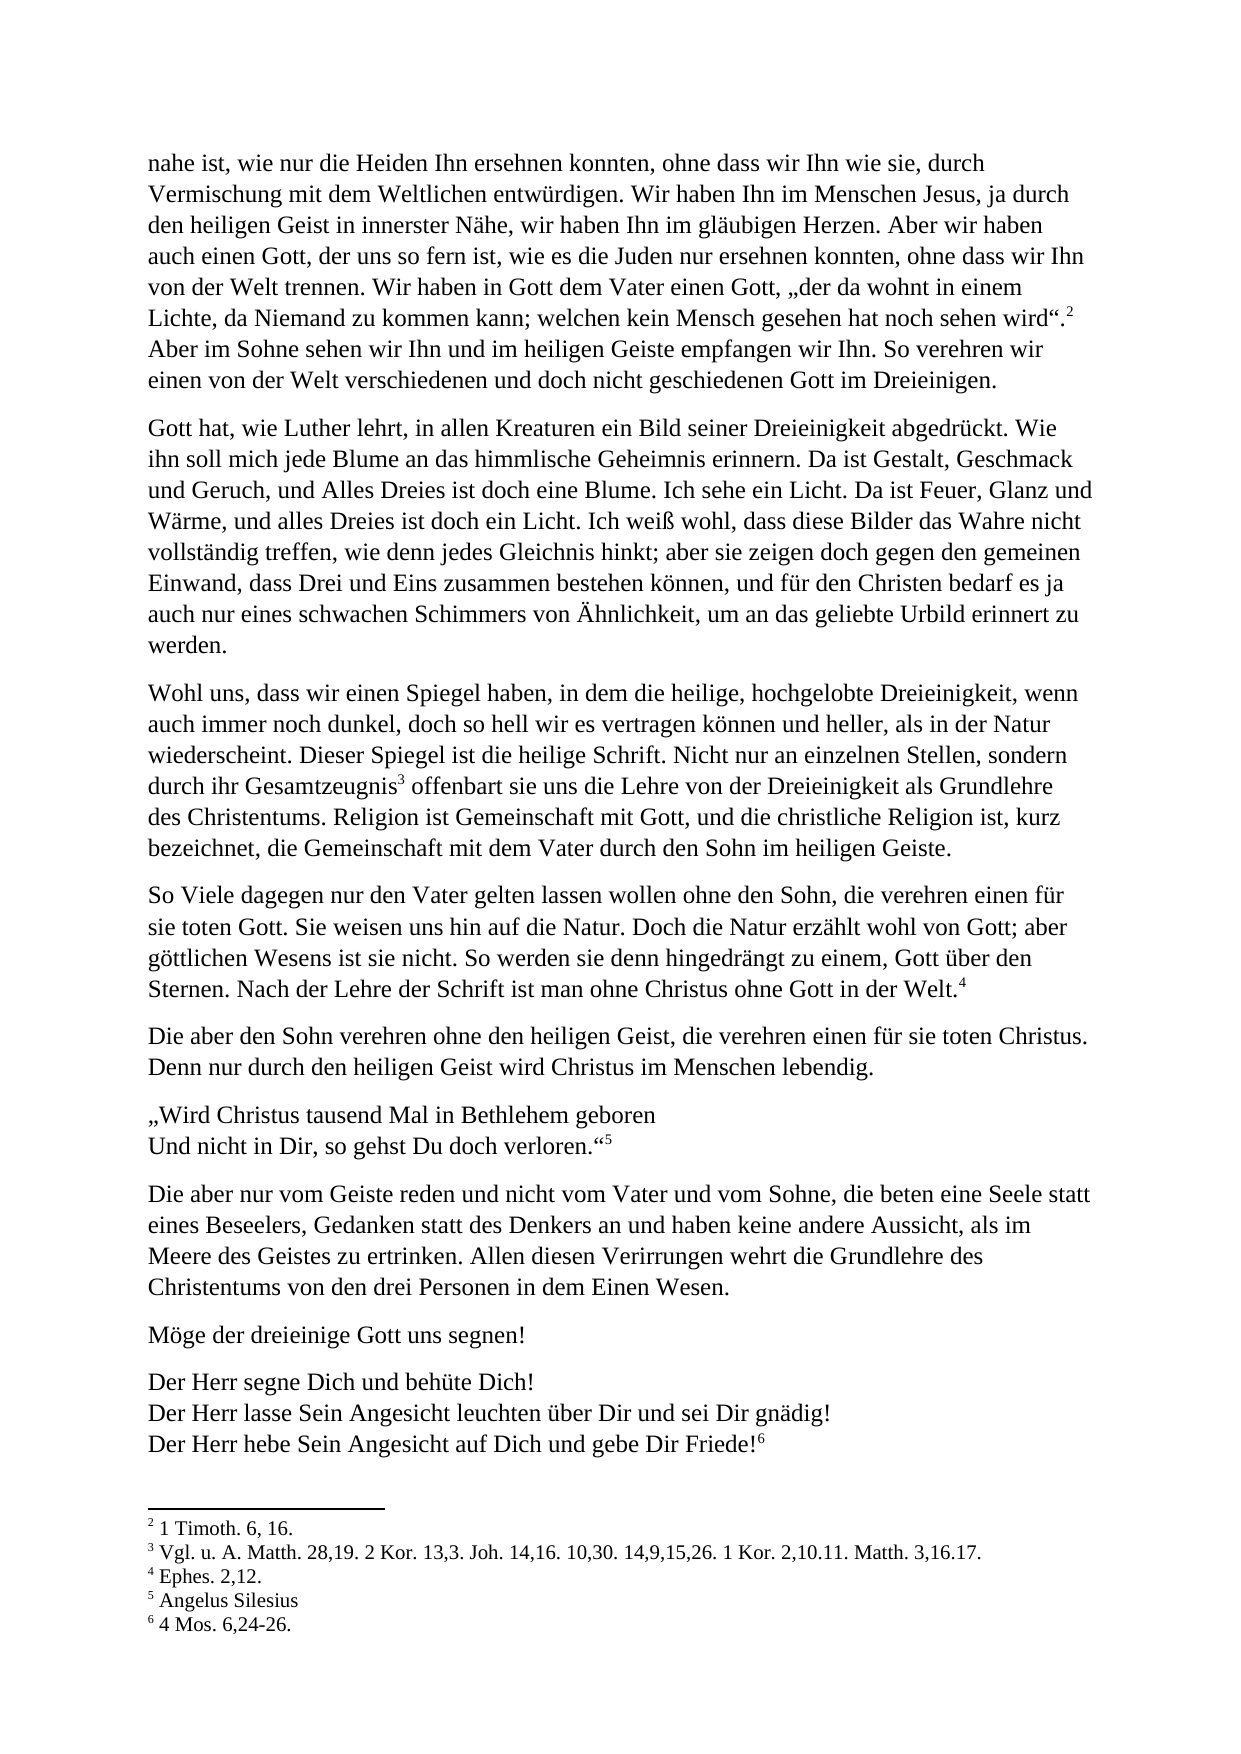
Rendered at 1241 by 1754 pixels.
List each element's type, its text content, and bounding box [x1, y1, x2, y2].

text Die aber den Sohn verehren ohne den heiligen Geist, die verehren einen für sie toten Christus. Denn nur durch den heiligen Geist wird Christus im Menschen lebendig. [148, 1021, 1093, 1081]
text Wohl uns, dass wir einen Spiegel haben, in dem die heilige, hochgelobte Dreieinigkeit, wenn auch immer noch dunkel, doch so hell wir es vertragen können und heller, als in der Natur wiederscheint. Dieser Spiegel ist die heilige Schrift. Nicht nur an einzelnen Stellen, sondern durch ihr Gesamtzeugnis offenbart sie uns die Lehre von der Dreieinigkeit als Grundlehre des Christentums. Religion ist Gemeinschaft mit Gott, und die christliche Religion ist, kurz bezeichnet, die Gemeinschaft mit dem Vater durch den Sohn im heiligen Geiste. [148, 678, 1093, 862]
text Möge der dreieinige Gott uns segnen! [148, 1320, 1093, 1348]
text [148, 148, 1093, 394]
text Der Herr segne Dich und behüte Dich! Der Herr lasse Sein Angesicht leuchten über Dir und sei Dir gnädig! Der Herr hebe Sein Angesicht auf Dich und gebe Dir Friede! [148, 1367, 1093, 1458]
text „Wird Christus tausend Mal in Bethlehem geboren Und nicht in Dir, so gehst Du doch verloren.“ [148, 1100, 1093, 1160]
text Gott hat, wie Luther lehrt, in allen Kreaturen ein Bild seiner Dreieinigkeit abgedrückt. Wie ihn soll mich jede Blume an das himmlische Geheimnis erinnern. Da ist Gestalt, Geschmack und Geruch, und Alles Dreies ist doch eine Blume. Ich sehe ein Licht. Da ist Feuer, Glanz und Wärme, und alles Dreies ist doch ein Licht. Ich weiß wohl, dass diese Bilder das Wahre nicht vollständig treffen, wie denn jedes Gleichnis hinkt; aber sie zeigen doch gegen den gemeinen Einwand, dass Drei und Eins zusammen bestehen können, und für den Christen bedarf es ja auch nur eines schwachen Schimmers von Ähnlichkeit, um an das geliebte Urbild erinnert zu werden. [148, 413, 1093, 659]
text So Viele dagegen nur den Vater gelten lassen wollen ohne den Sohn, die verehren einen für sie toten Gott. Sie weisen uns hin auf die Natur. Doch die Natur erzählt wohl von Gott; aber göttlichen Wesens ist sie nicht. So werden sie denn hingedrängt zu einem, Gott über den Sternen. Nach der Lehre der Schrift ist man ohne Christus ohne Gott in der Welt. [148, 881, 1093, 1002]
text Die aber nur vom Geiste reden und nicht vom Vater und vom Sohne, die beten eine Seele statt eines Beseelers, Gedanken statt des Denkers an und haben keine andere Aussicht, als im Meere des Geistes zu ertrinken. Allen diesen Verirrungen wehrt die Grundlehre des Christentums von den drei Personen in dem Einen Wesen. [148, 1179, 1093, 1301]
